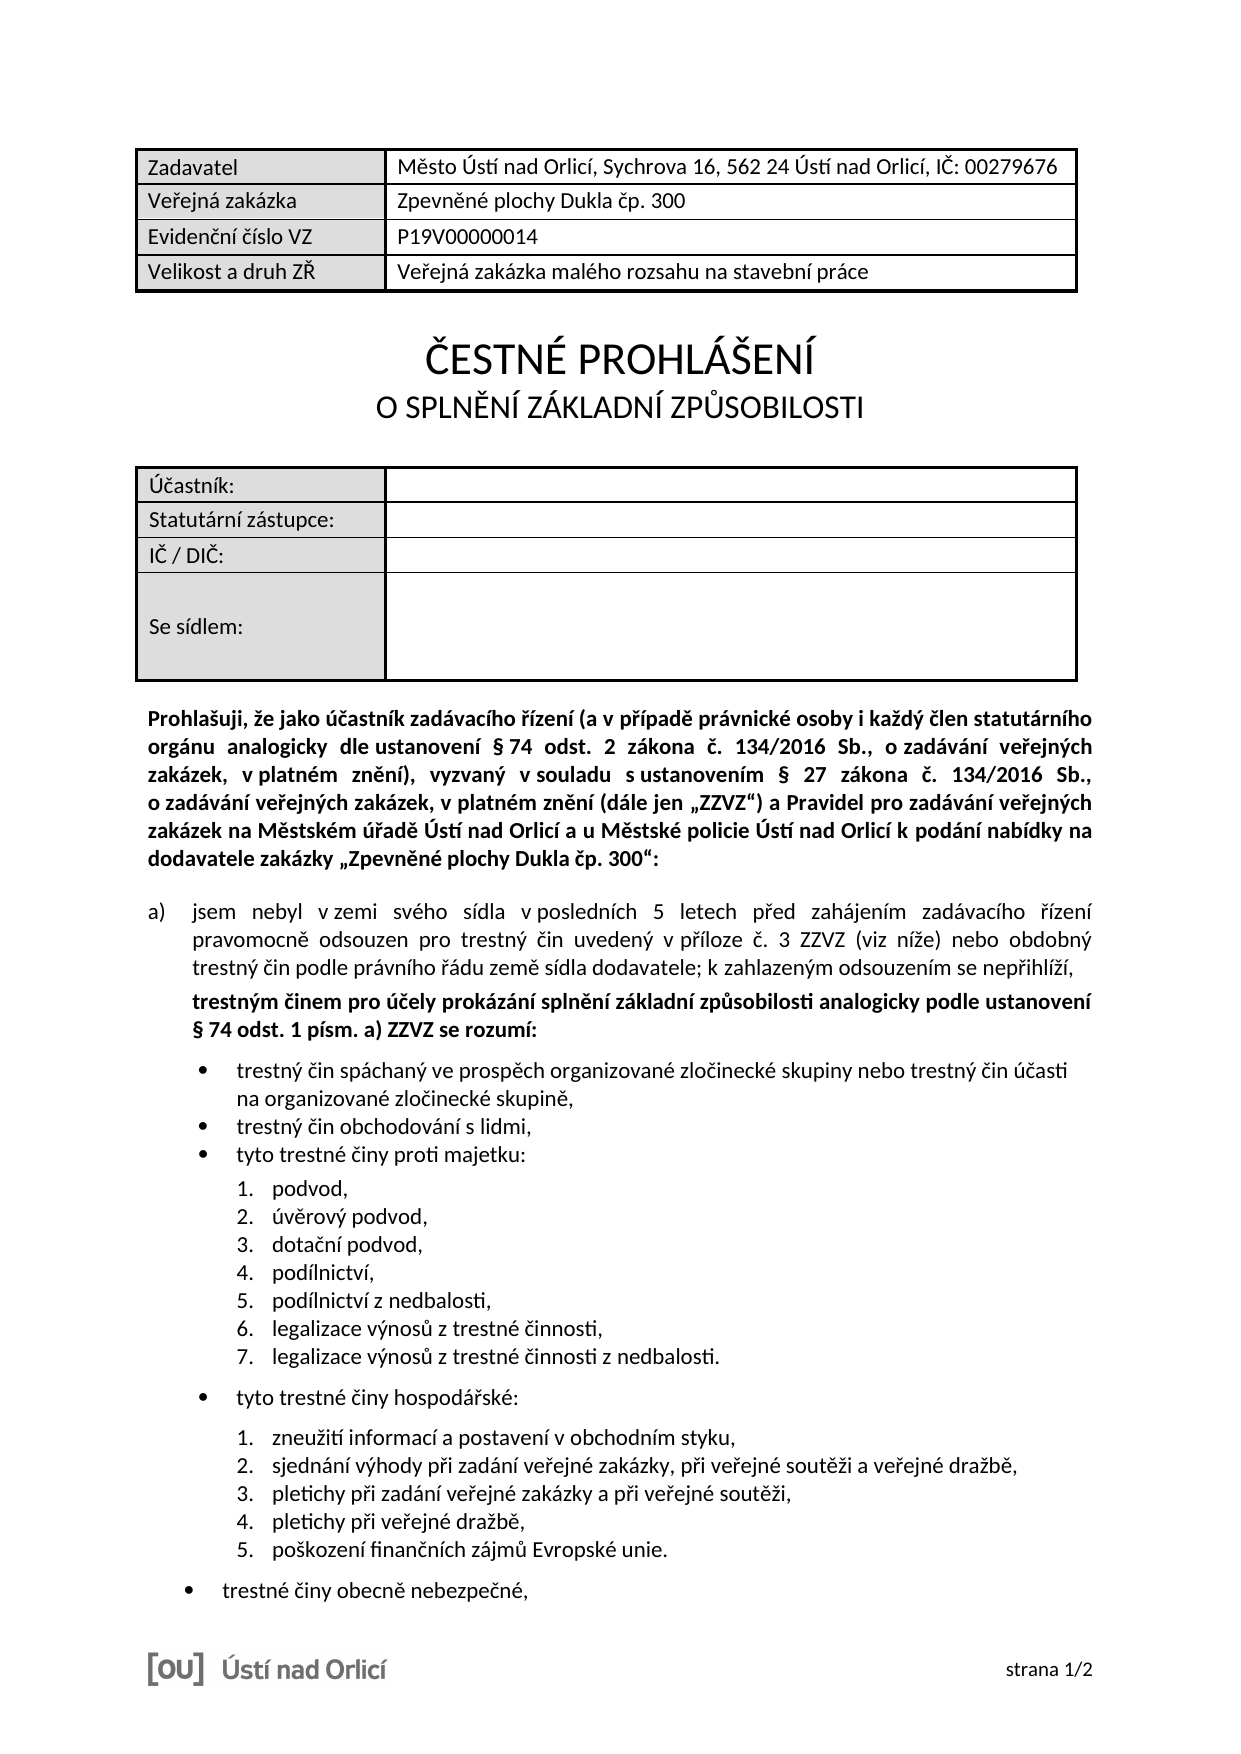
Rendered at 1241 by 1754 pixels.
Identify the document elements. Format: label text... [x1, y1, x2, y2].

list jsem nebyl v zemi svého sídla v posledních 5 letech před zahájením zadávacího řízení pravomocně odsouzen pro trestný čin uvedený v příloze č. 3 ZZVZ (viz níže) nebo obdobný trestný čin podle právního řádu země sídla dodavatele; k zahlazeným odsouzením se nepřihlíží, [148, 897, 1092, 981]
table_cell [387, 503, 1075, 537]
list trestný čin spáchaný ve prospěch organizované zločinecké skupiny nebo trestný čin účasti na organizované zločinecké skupině, [199, 1056, 1092, 1112]
list poškození finančních zájmů Evropské unie. [236, 1535, 1092, 1563]
table_cell [387, 538, 1075, 572]
list trestné činy obecně nebezpečné, [185, 1576, 1092, 1604]
list legalizace výnosů z trestné činnosti z nedbalosti. [236, 1342, 1092, 1370]
table_cell Evidenční číslo VZ [138, 220, 384, 254]
table_cell Statutární zástupce: [138, 503, 384, 537]
picture [147, 1651, 389, 1687]
list tyto trestné činy proti majetku: [199, 1140, 1092, 1168]
table_header Město Ústí nad Orlicí, Sychrova 16, 562 24 Ústí nad Orlicí, IČ: 00279676 [387, 151, 1075, 183]
table_cell [387, 573, 1075, 679]
list pletichy při zadání veřejné zakázky a při veřejné soutěži, [236, 1479, 1092, 1507]
table_cell Se sídlem: [138, 573, 384, 679]
list podvod, [236, 1174, 1092, 1202]
table_header Zadavatel [138, 151, 384, 183]
table_cell P19V00000014 [387, 220, 1075, 254]
list podílnictví z nedbalosti, [236, 1286, 1092, 1314]
list tyto trestné činy hospodářské: [199, 1383, 1092, 1411]
list sjednání výhody při zadání veřejné zakázky, při veřejné soutěži a veřejné dražbě, [236, 1451, 1092, 1479]
text Čestné prohlášení [148, 330, 1092, 386]
text Prohlašuji, že jako účastník zadávacího řízení (a v případě právnické osoby i každý člen statutárního orgánu analogicky dle ustanovení § 74 odst. 2 zákona č. 134/2016 Sb., o zadávání veřejných zakázek, v platném znění), vyzvaný v souladu s ustanovením § 27 zákona č. 134/2016 Sb., o zadávání veřejných zakázek, v platném znění (dále jen „ZZVZ“) a Pravidel pro zadávání veřejných zakázek na Městském úřadě Ústí nad Orlicí a u Městské policie Ústí nad Orlicí k podání nabídky na dodavatele zakázky „Zpevněné plochy Dukla čp. 300“: [148, 704, 1092, 872]
table_header Účastník: [138, 469, 384, 501]
text o splnění základní způsobilosti [148, 386, 1092, 427]
table_cell IČ / DIČ: [138, 538, 384, 572]
list pletichy při veřejné dražbě, [236, 1507, 1092, 1535]
list dotační podvod, [236, 1230, 1092, 1258]
list zneužití informací a postavení v obchodním styku, [236, 1423, 1092, 1451]
table_cell Zpevněné plochy Dukla čp. 300 [387, 185, 1075, 218]
list legalizace výnosů z trestné činnosti, [236, 1314, 1092, 1342]
list podílnictví, [236, 1258, 1092, 1286]
table_cell Veřejná zakázka [138, 185, 384, 218]
table_cell Veřejná zakázka malého rozsahu na stavební práce [387, 256, 1075, 289]
list trestný čin obchodování s lidmi, [199, 1112, 1092, 1140]
table_cell Velikost a druh ZŘ [138, 256, 384, 289]
list úvěrový podvod, [236, 1202, 1092, 1230]
table_header [387, 469, 1075, 501]
text trestným činem pro účely prokázání splnění základní způsobilosti analogicky podle ustanovení § 74 odst. 1 písm. a) ZZVZ se rozumí: [192, 987, 1092, 1043]
